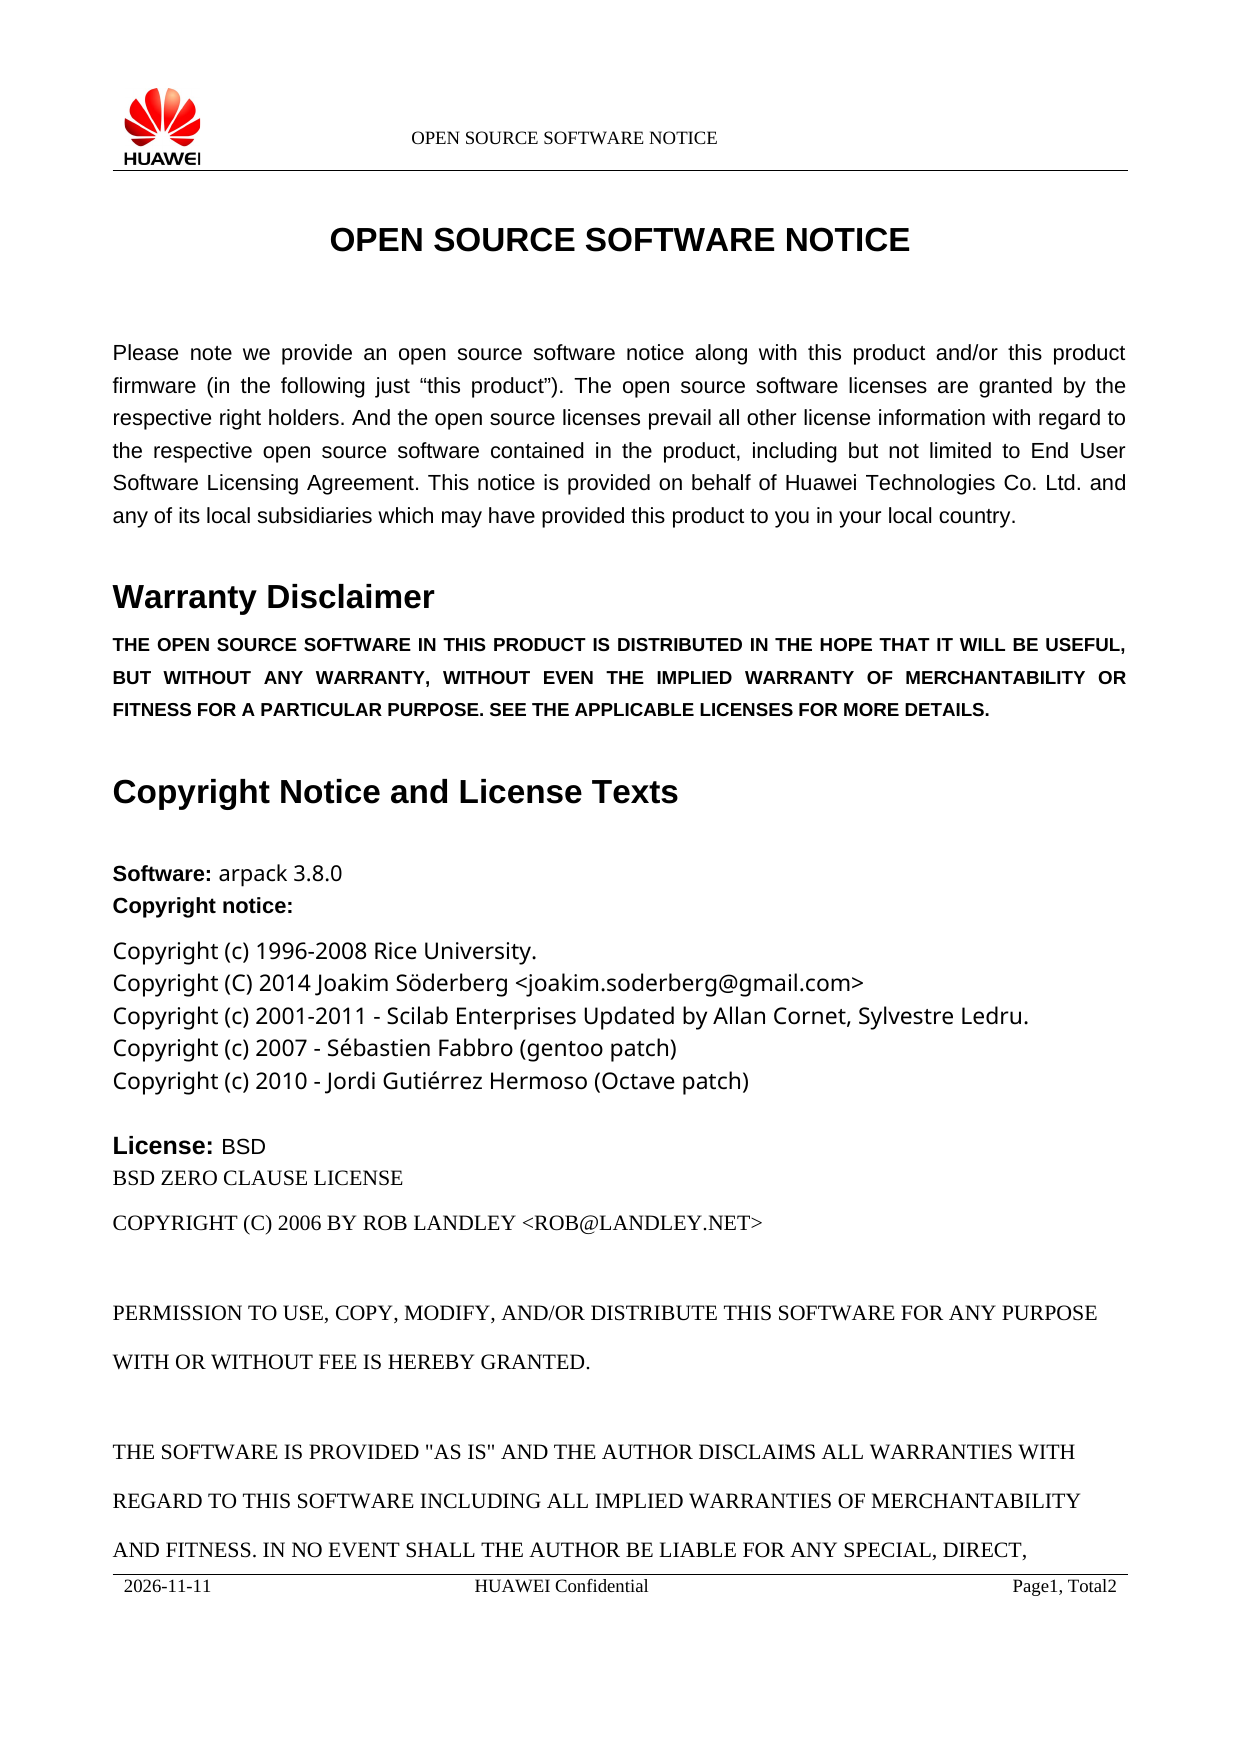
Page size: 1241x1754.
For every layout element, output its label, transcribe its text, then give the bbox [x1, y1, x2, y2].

text Warranty Disclaimer [112, 564, 1128, 629]
text License: BSD [112, 1129, 1128, 1161]
text Copyright (C) 2014 Joakim Söderberg <joakim.soderberg@gmail.com> [112, 966, 1128, 999]
text Copyright (c) 2007 - Sébastien Fabbro (gentoo patch) [112, 1031, 1128, 1064]
title Software: arpack 3.8.0 [112, 856, 1128, 889]
text Copyright (c) 2010 - Jordi Gutiérrez Hermoso (Octave patch) [112, 1064, 1128, 1129]
text Copyright (c) 1996-2008 Rice University. [112, 934, 1128, 966]
text Copyright notice: [112, 889, 1128, 921]
text OPEN SOURCE SOFTWARE NOTICE [112, 206, 1128, 271]
text Please note we provide an open source software notice along with this product and/or this product firmware (in the following just “this product”). The open source software licenses are granted by the respective right holders. And the open source licenses prevail all other license information with regard to the respective open source software contained in the product, including but not limited to End User Software Licensing Agreement. This notice is provided on behalf of Huawei Technologies Co. Ltd. and any of its local subsidiaries which may have provided this product to you in your local country. [112, 336, 1128, 531]
text Copyright (c) 2001-2011 - Scilab Enterprises Updated by Allan Cornet, Sylvestre Ledru. [112, 999, 1128, 1031]
text Copyright (C) 2006 by Rob Landley <rob@landley.net> [112, 1207, 1128, 1239]
text BSD Zero Clause License [112, 1161, 1128, 1194]
text Copyright Notice and License Texts [112, 759, 1128, 824]
text The open source software in this product is distributed in the hope that it will be useful, but WITHOUT ANY WARRANTY, without even the implied warranty of MERCHANTABILITY or FITNESS FOR A PARTICULAR PURPOSE. See the applicable licenses for more details. [112, 629, 1128, 726]
picture [124, 88, 201, 165]
text Permission to use, copy, modify, and/or distribute this software for any purpose with or without fee is hereby granted. [112, 1297, 1128, 1378]
